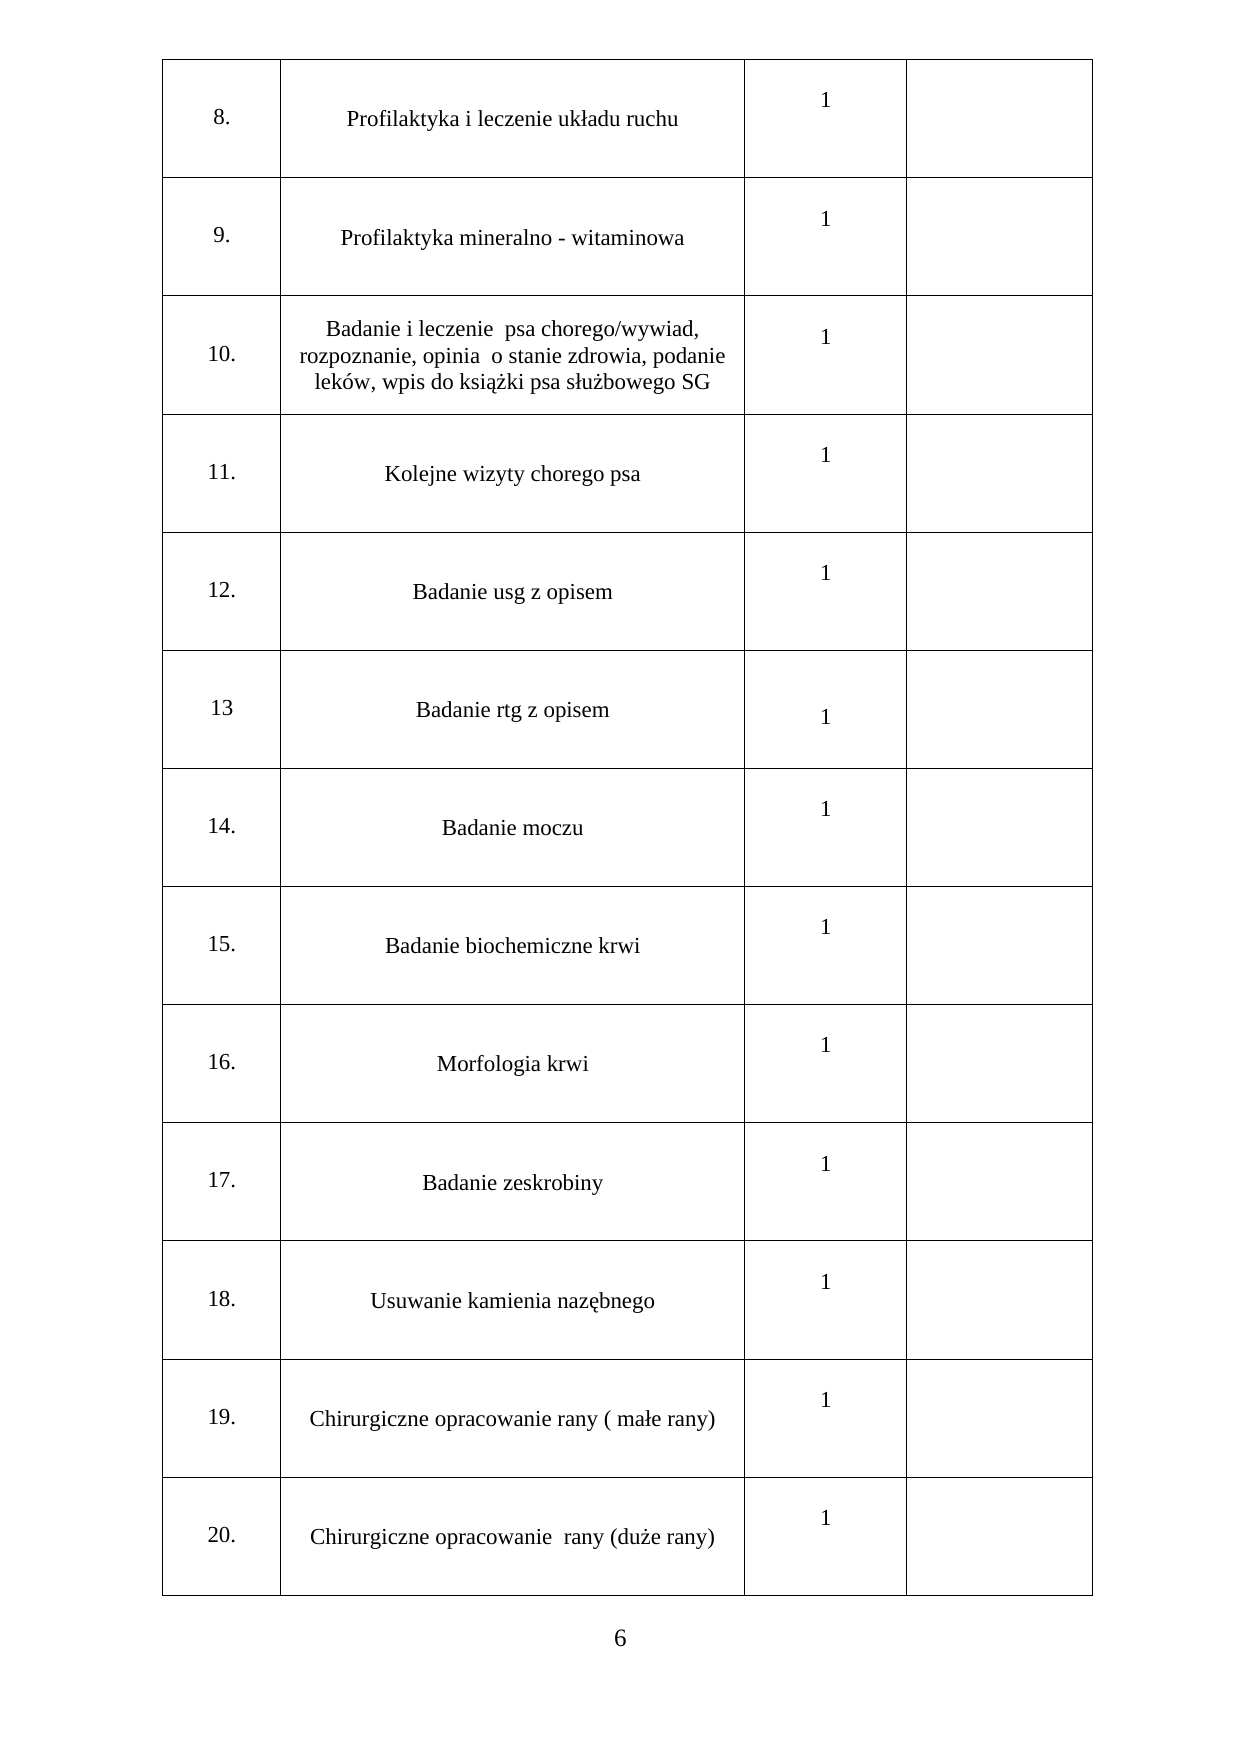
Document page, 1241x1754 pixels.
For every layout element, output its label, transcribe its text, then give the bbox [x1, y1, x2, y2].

table_cell Chirurgiczne opracowanie rany ( małe rany) [281, 1360, 744, 1477]
table_cell [907, 651, 1092, 768]
table_cell 1 [745, 415, 906, 532]
table_cell Morfologia krwi [281, 1005, 744, 1122]
table_cell 1 [745, 651, 906, 768]
table_cell 1 [745, 769, 906, 886]
table_cell 8. [163, 60, 280, 177]
table_cell 13 [163, 651, 280, 768]
table_cell Kolejne wizyty chorego psa [281, 415, 744, 532]
table_cell Badanie biochemiczne krwi [281, 887, 744, 1004]
table_cell Profilaktyka i leczenie układu ruchu [281, 60, 744, 177]
table_cell [907, 1360, 1092, 1477]
table_cell 1 [745, 1241, 906, 1358]
table_cell [907, 533, 1092, 650]
table_cell Badanie moczu [281, 769, 744, 886]
table_cell 1 [745, 1123, 906, 1240]
table_cell 12. [163, 533, 280, 650]
table_cell 20. [163, 1478, 280, 1595]
table_cell 14. [163, 769, 280, 886]
table_cell Profilaktyka mineralno - witaminowa [281, 178, 744, 295]
table_cell [907, 60, 1092, 177]
table_cell 1 [745, 533, 906, 650]
table_cell 1 [745, 1360, 906, 1477]
table_cell [907, 178, 1092, 295]
table_cell 16. [163, 1005, 280, 1122]
table_cell 17. [163, 1123, 280, 1240]
table_cell 1 [745, 178, 906, 295]
table_cell Badanie zeskrobiny [281, 1123, 744, 1240]
table_cell 1 [745, 1005, 906, 1122]
table_cell Usuwanie kamienia nazębnego [281, 1241, 744, 1358]
table_cell 18. [163, 1241, 280, 1358]
table_cell Badanie usg z opisem [281, 533, 744, 650]
table_cell [907, 415, 1092, 532]
table_cell 1 [745, 296, 906, 413]
table_cell [907, 1478, 1092, 1595]
table_cell 1 [745, 887, 906, 1004]
table_cell [907, 1241, 1092, 1358]
table_cell 15. [163, 887, 280, 1004]
table_cell Badanie i leczenie psa chorego/wywiad, rozpoznanie, opinia o stanie zdrowia, podanie leków, wpis do książki psa służbowego SG [281, 296, 744, 413]
table_cell [907, 1005, 1092, 1122]
table_cell 9. [163, 178, 280, 295]
table_cell [907, 1123, 1092, 1240]
table_cell [907, 769, 1092, 886]
table_cell Badanie rtg z opisem [281, 651, 744, 768]
table_cell 19. [163, 1360, 280, 1477]
table_cell [907, 296, 1092, 413]
table_cell 10. [163, 296, 280, 413]
table_cell [907, 887, 1092, 1004]
table_cell 1 [745, 1478, 906, 1595]
table_cell 1 [745, 60, 906, 177]
table_cell Chirurgiczne opracowanie rany (duże rany) [281, 1478, 744, 1595]
table_cell 11. [163, 415, 280, 532]
